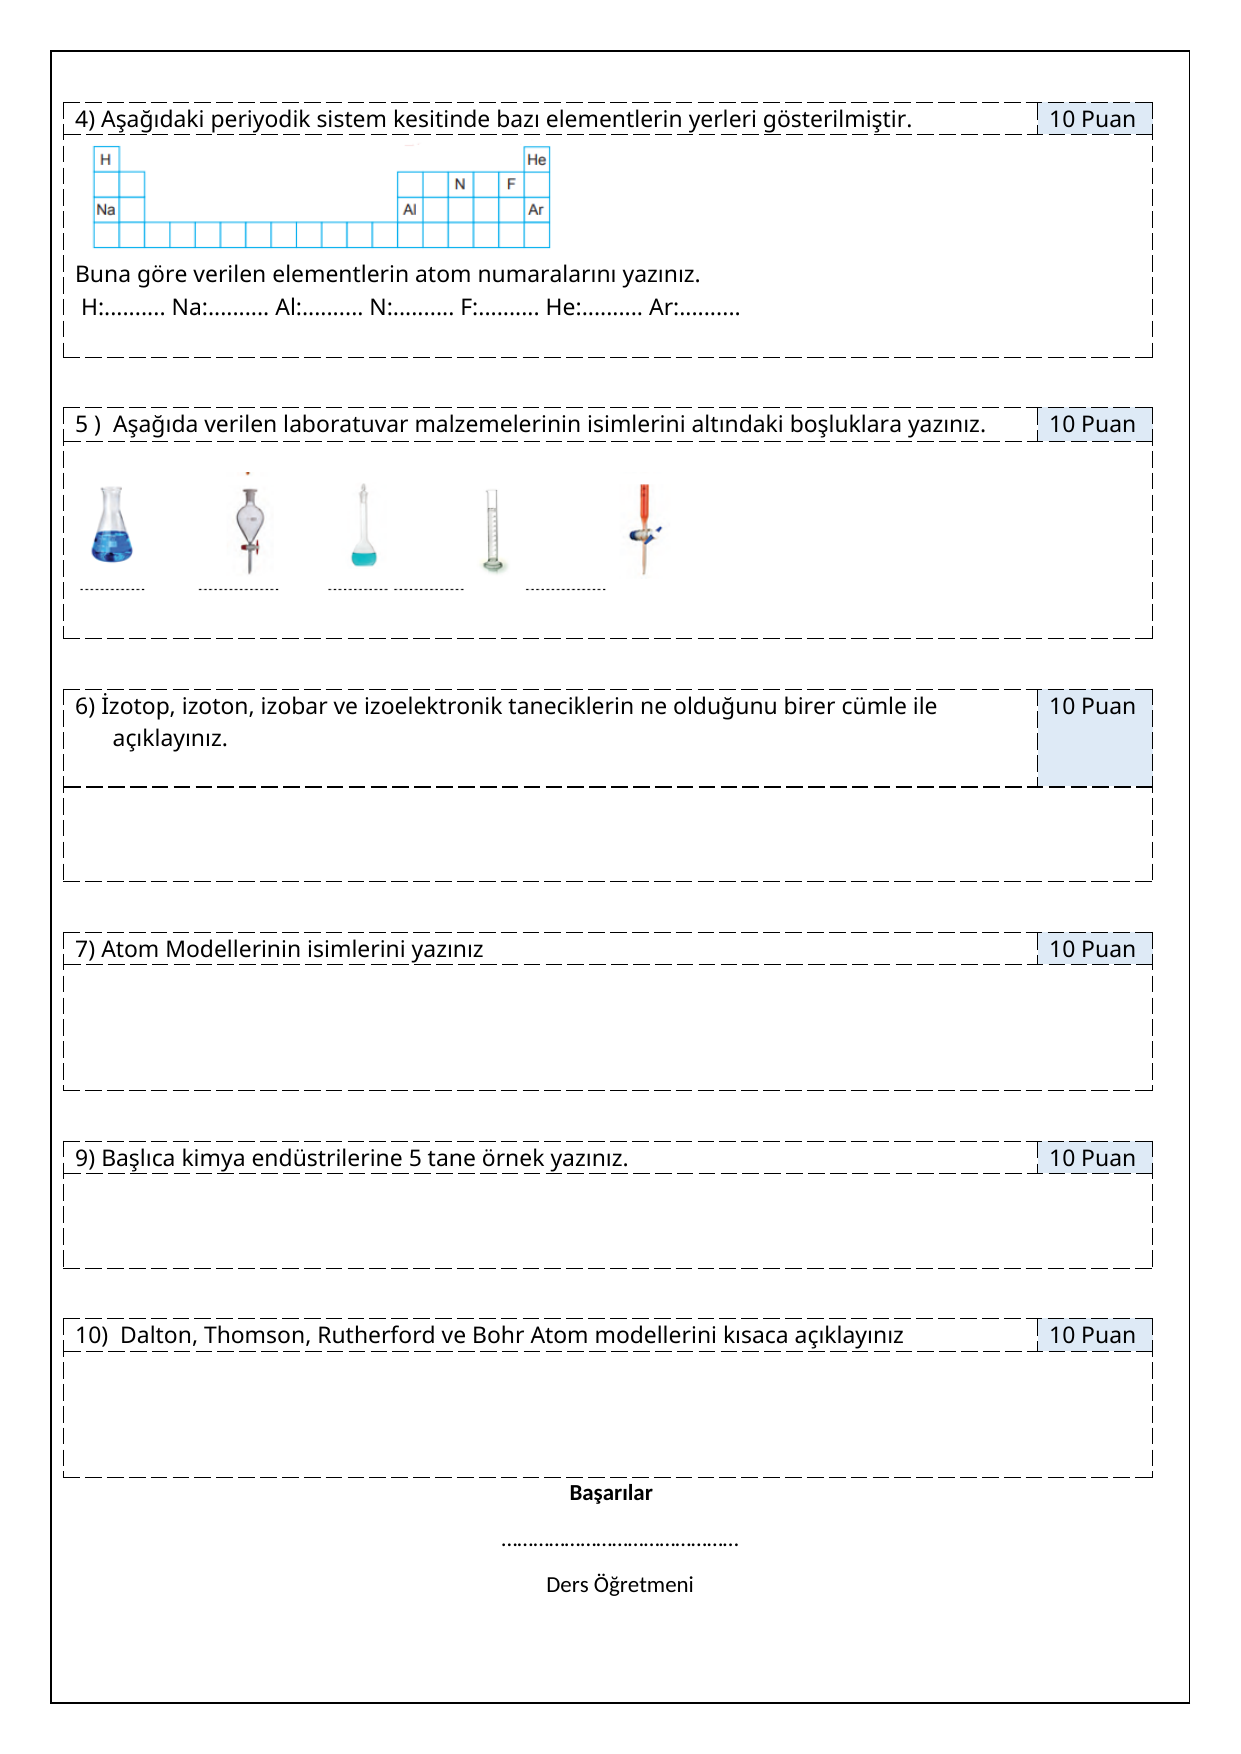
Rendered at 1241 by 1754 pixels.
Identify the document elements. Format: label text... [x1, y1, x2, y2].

picture [75, 472, 698, 607]
text ……………………………………… [75, 1524, 1165, 1552]
table_header 10) Dalton, Thomson, Rutherford ve Bohr Atom modellerini kısaca açıklayınız [64, 1318, 1038, 1351]
table_header 10 Puan [1038, 932, 1153, 964]
table_header 10 Puan [1038, 1318, 1153, 1351]
table_cell [64, 964, 1153, 1090]
picture [75, 135, 558, 257]
text Ders Öğretmeni [75, 1570, 1165, 1598]
table_header 7) Atom Modellerinin isimlerini yazınız [64, 932, 1038, 964]
table_header 6) İzotop, izoton, izobar ve izoelektronik taneciklerin ne olduğunu birer cümle ile açıklayınız. [64, 689, 1038, 786]
table_cell Buna göre verilen elementlerin atom numaralarını yazınız. H:.......... Na:.......... Al:.......... N:.......... F:.......... He:.......... Ar:.......... [64, 134, 1153, 357]
table_header 4) Aşağıdaki periyodik sistem kesitinde bazı elementlerin yerleri gösterilmiştir. [64, 102, 1038, 134]
table_header 5 ) Aşağıda verilen laboratuvar malzemelerinin isimlerini altındaki boşluklara yazınız. [64, 407, 1038, 441]
table_header 10 Puan [1038, 1141, 1153, 1173]
table_header 10 Puan [1038, 102, 1153, 134]
table_header 10 Puan [1038, 689, 1153, 786]
table_cell [64, 1173, 1153, 1268]
table_header 10 Puan [1038, 407, 1153, 441]
table_cell [64, 786, 1153, 881]
table_cell [64, 1351, 1153, 1477]
table_cell [64, 441, 1153, 638]
table_header 9) Başlıca kimya endüstrilerine 5 tane örnek yazınız. [64, 1141, 1038, 1173]
text Başarılar [517, 1478, 1165, 1506]
